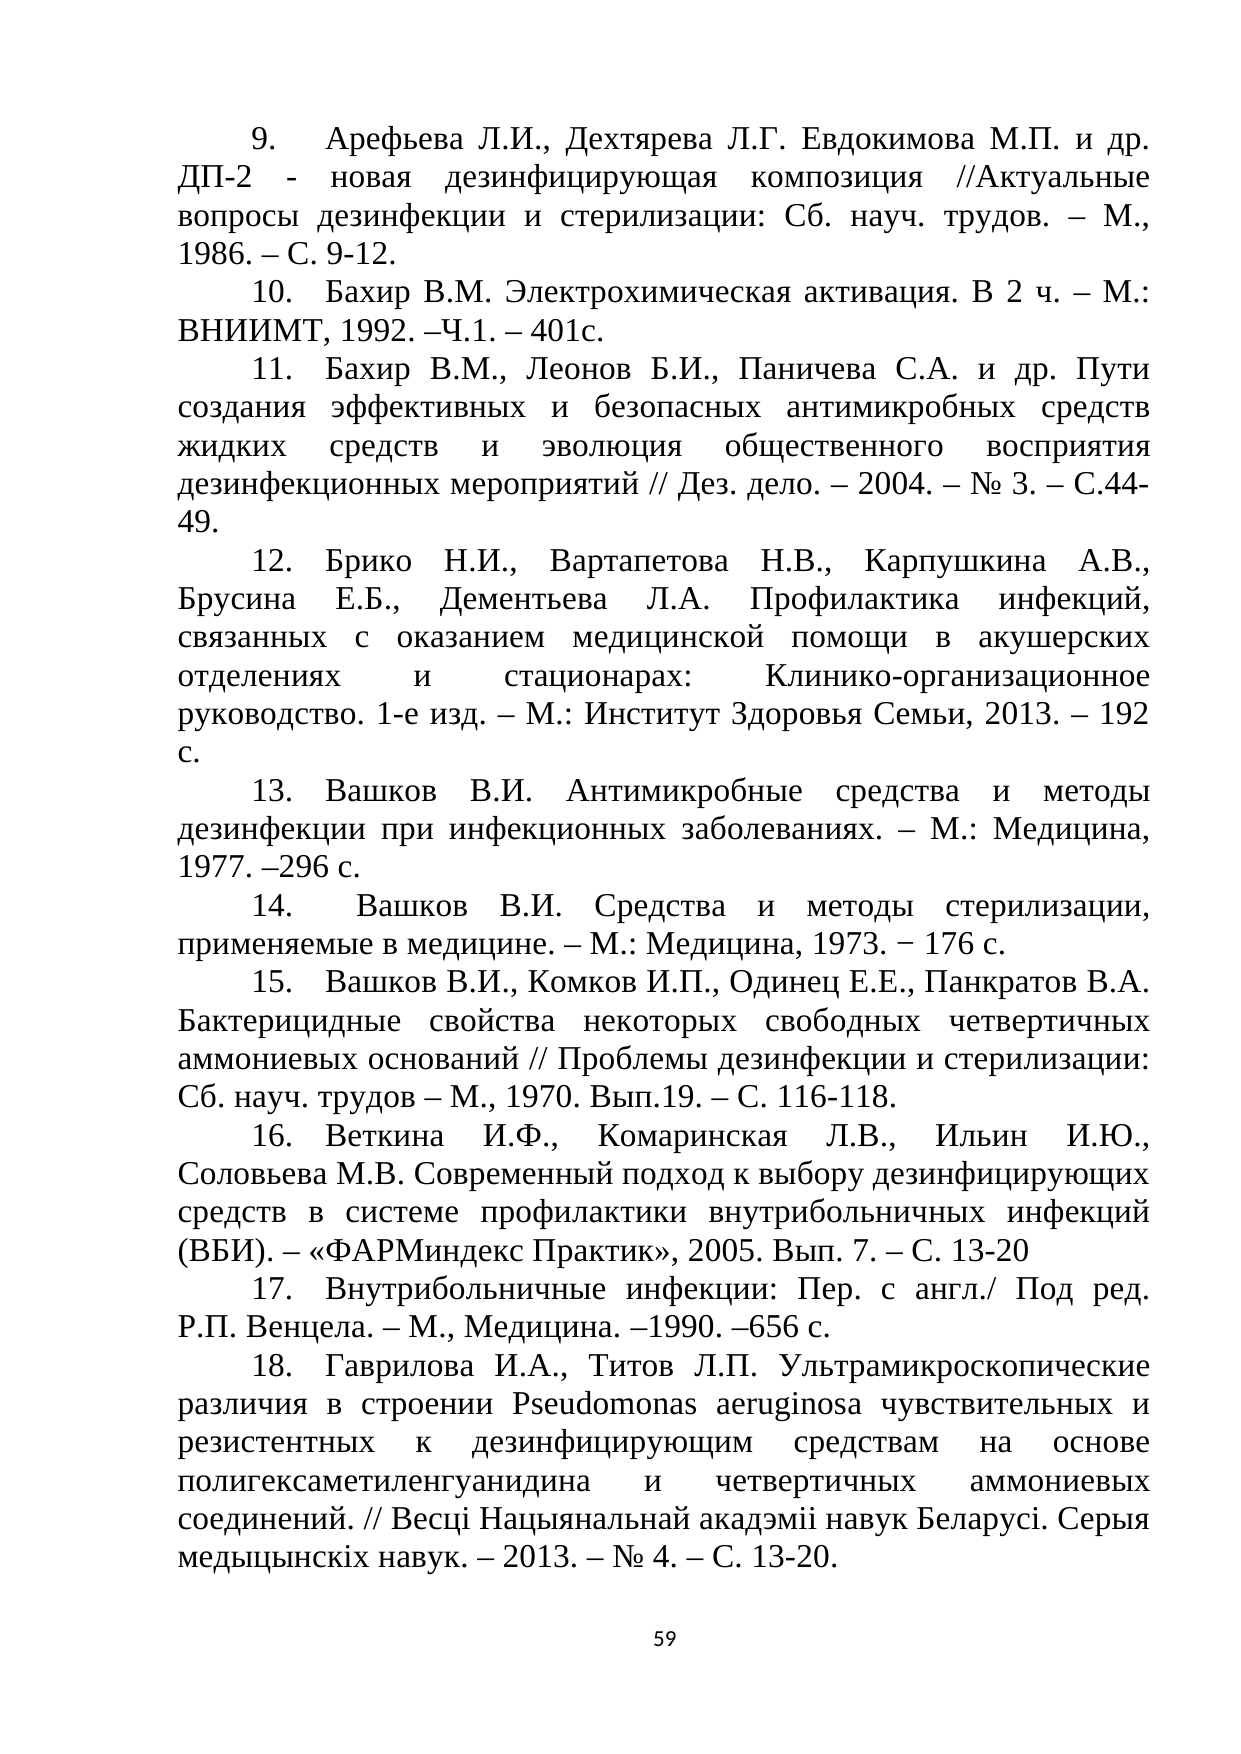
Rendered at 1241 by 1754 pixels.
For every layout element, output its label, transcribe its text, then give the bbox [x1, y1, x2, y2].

text 15. Вашков В.И., Комков И.П., Одинец Е.Е., Панкратов В.А. Бактерицидные свойства некоторых свободных четвертичных аммониевых оснований // Проблемы дезинфекции и стерилизации: Сб. науч. трудов – М., 1970. Вып.19. – С. 116-118. [177, 961, 1152, 1115]
text 14. Вашков В.И. Средства и методы стерилизации, применяемые в медицине. – М.: Медицина, 1973. − 176 с. [177, 885, 1152, 961]
text 17. Внутрибольничные инфекции: Пер. с англ./ Под ред. Р.П. Венцела. – М., Медицина. –1990. –656 с. [177, 1268, 1152, 1345]
text 18. Гаврилова И.А., Титов Л.П. Ультрамикроскопические различия в строении Pseudomonas aeruginosa чувствительных и резистентных к дезинфицирующим средствам на основе полигексаметиленгуанидина и четвертичных аммониевых соединений. // Весцi Нацыянальнай акадэмii навук Беларусi. Серыя медыцынскiх навук. – 2013. – № 4. – С. 13-20. [177, 1345, 1152, 1575]
text 13. Вашков В.И. Антимикробные средства и методы дезинфекции при инфекционных заболеваниях. – М.: Медицина, 1977. –296 с. [177, 770, 1152, 885]
text 12. Брико Н.И., Вартапетова Н.В., Карпушкина А.В., Брусина Е.Б., Дементьева Л.А. Профилактика инфекций, связанных с оказанием медицинской помощи в акушерских отделениях и стационарах: Клинико-организационное руководство. 1-е изд. – М.: Институт Здоровья Семьи, 2013. – 192 с. [177, 540, 1152, 770]
text 16. Веткина И.Ф., Комаринская Л.В., Ильин И.Ю., Соловьева М.В. Современный подход к выбору дезинфицирующих средств в системе профилактики внутрибольничных инфекций (ВБИ). – «ФАРМиндекс Практик», 2005. Вып. 7. – С. 13-20 [177, 1115, 1152, 1268]
text 9. Арефьева Л.И., Дехтярева Л.Г. Евдокимова М.П. и др. ДП-2 - новая дезинфицирующая композиция //Актуальные вопросы дезинфекции и стерилизации: Сб. науч. трудов. – М., 1986. – С. 9-12. [177, 118, 1152, 271]
text 11. Бахир В.М., Леонов Б.И., Паничева С.А. и др. Пути создания эффективных и безопасных антимикробных средств жидких средств и эволюция общественного восприятия дезинфекционных мероприятий // Дез. дело. – 2004. – № 3. – С.44-49. [177, 348, 1152, 540]
text 10. Бахир В.М. Электрохимическая активация. В 2 ч. – М.: ВНИИМТ, 1992. –Ч.1. – 401с. [177, 271, 1152, 348]
